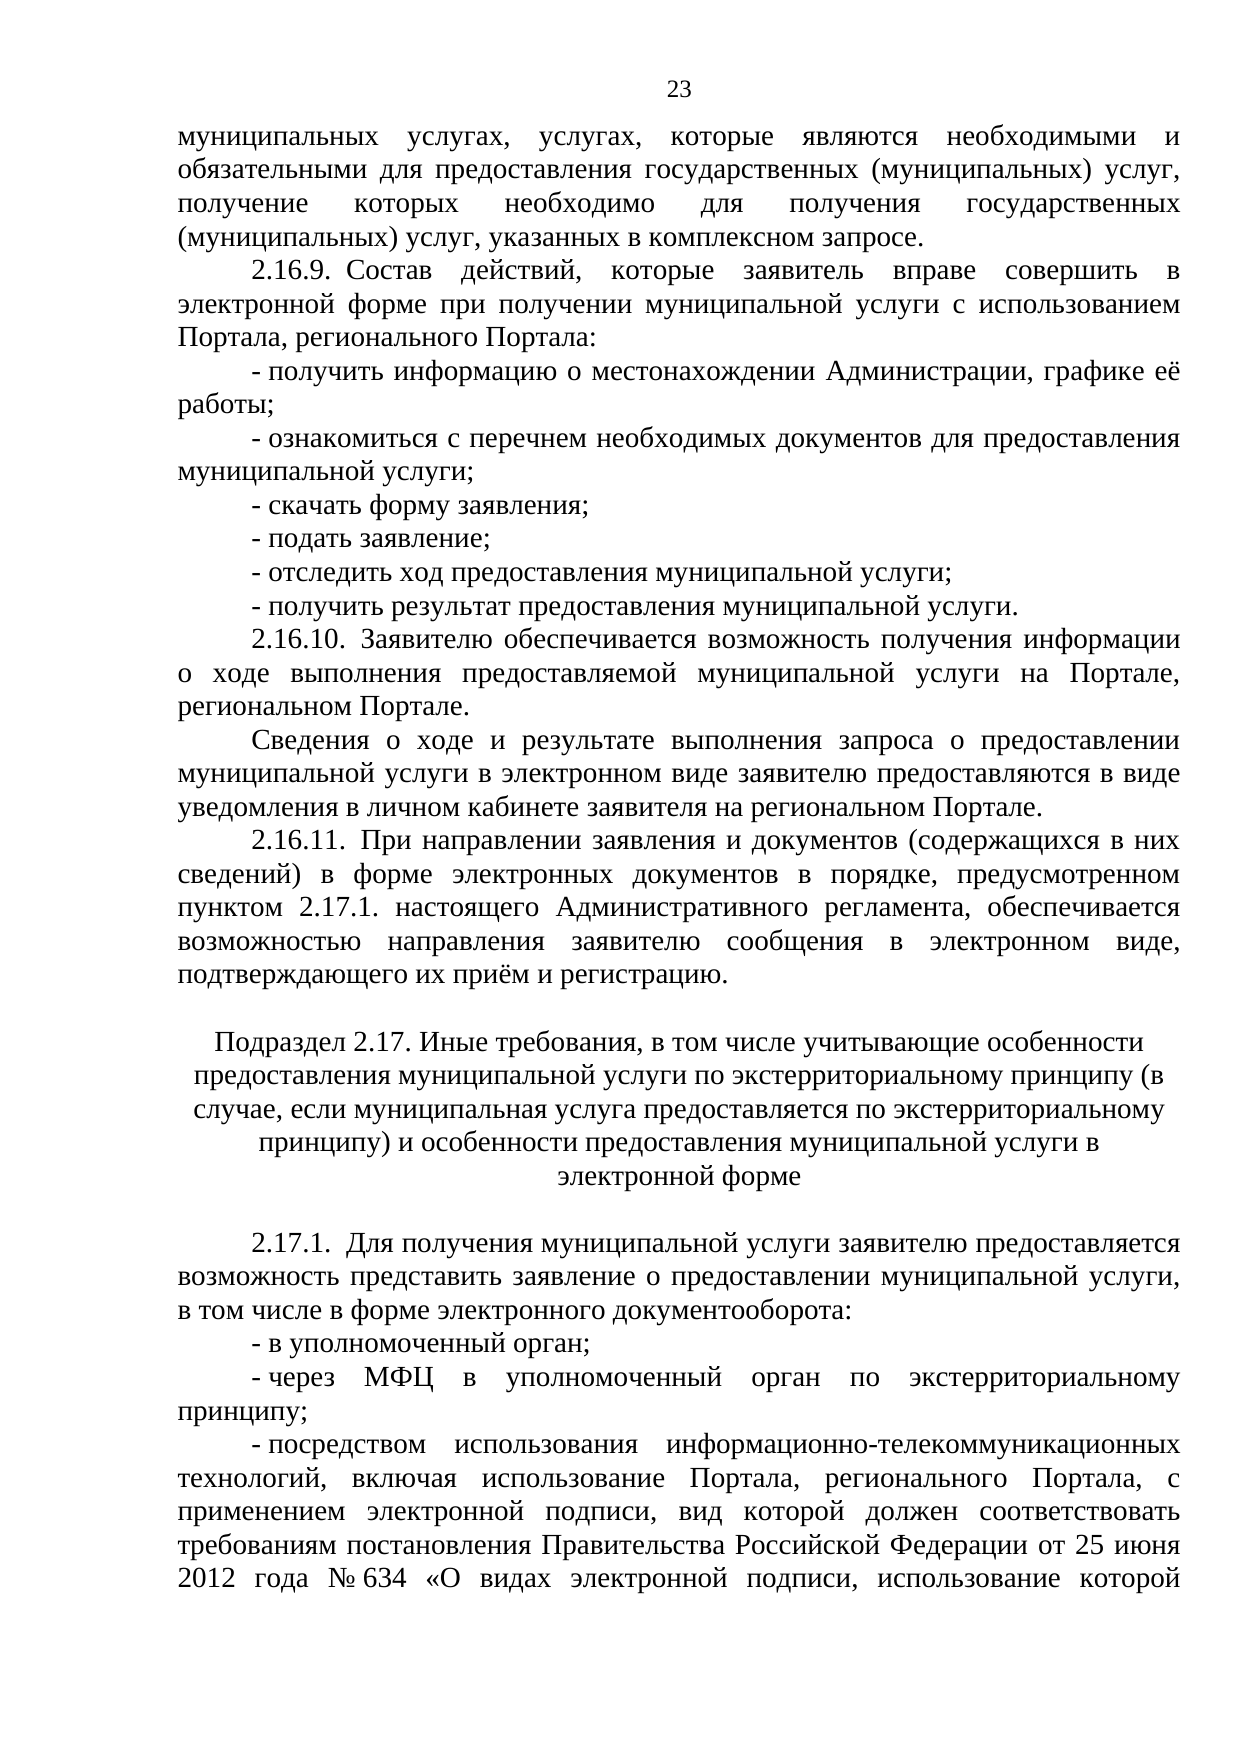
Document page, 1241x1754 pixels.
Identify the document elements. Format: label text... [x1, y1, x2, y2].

text - скачать форму заявления; [177, 487, 1181, 521]
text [177, 118, 1181, 252]
text - через МФЦ в уполномоченный орган по экстерриториальному принципу; [177, 1359, 1181, 1426]
text 2.16.9. Состав действий, которые заявитель вправе совершить в электронной форме при получении муниципальной услуги с использованием Портала, регионального Портала: [177, 252, 1181, 353]
text Сведения о ходе и результате выполнения запроса о предоставлении муниципальной услуги в электронном виде заявителю предоставляются в виде уведомления в личном кабинете заявителя на региональном Портале. [177, 722, 1181, 822]
text - подать заявление; [177, 521, 1181, 554]
text - отследить ход предоставления муниципальной услуги; [177, 554, 1181, 588]
text - ознакомиться с перечнем необходимых документов для предоставления муниципальной услуги; [177, 420, 1181, 487]
text 2.17.1. Для получения муниципальной услуги заявителю предоставляется возможность представить заявление о предоставлении муниципальной услуги, в том числе в форме электронного документооборота: [177, 1225, 1181, 1326]
text Подраздел 2.17. Иные требования, в том числе учитывающие особенности предоставления муниципальной услуги по экстерриториальному принципу (в случае, если муниципальная услуга предоставляется по экстерриториальному принципу) и особенности предоставления муниципальной услуги в электронной форме [177, 1024, 1181, 1191]
text - получить результат предоставления муниципальной услуги. [177, 588, 1181, 621]
text - в уполномоченный орган; [177, 1326, 1181, 1359]
text 2.16.10. Заявителю обеспечивается возможность получения информации о ходе выполнения предоставляемой муниципальной услуги на Портале, региональном Портале. [177, 621, 1181, 722]
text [177, 1426, 1181, 1594]
text - получить информацию о местонахождении Администрации, графике её работы; [177, 353, 1181, 420]
text 2.16.11. При направлении заявления и документов (содержащихся в них сведений) в форме электронных документов в порядке, предусмотренном пунктом 2.17.1. настоящего Административного регламента, обеспечивается возможностью направления заявителю сообщения в электронном виде, подтверждающего их приём и регистрацию. [177, 822, 1181, 990]
